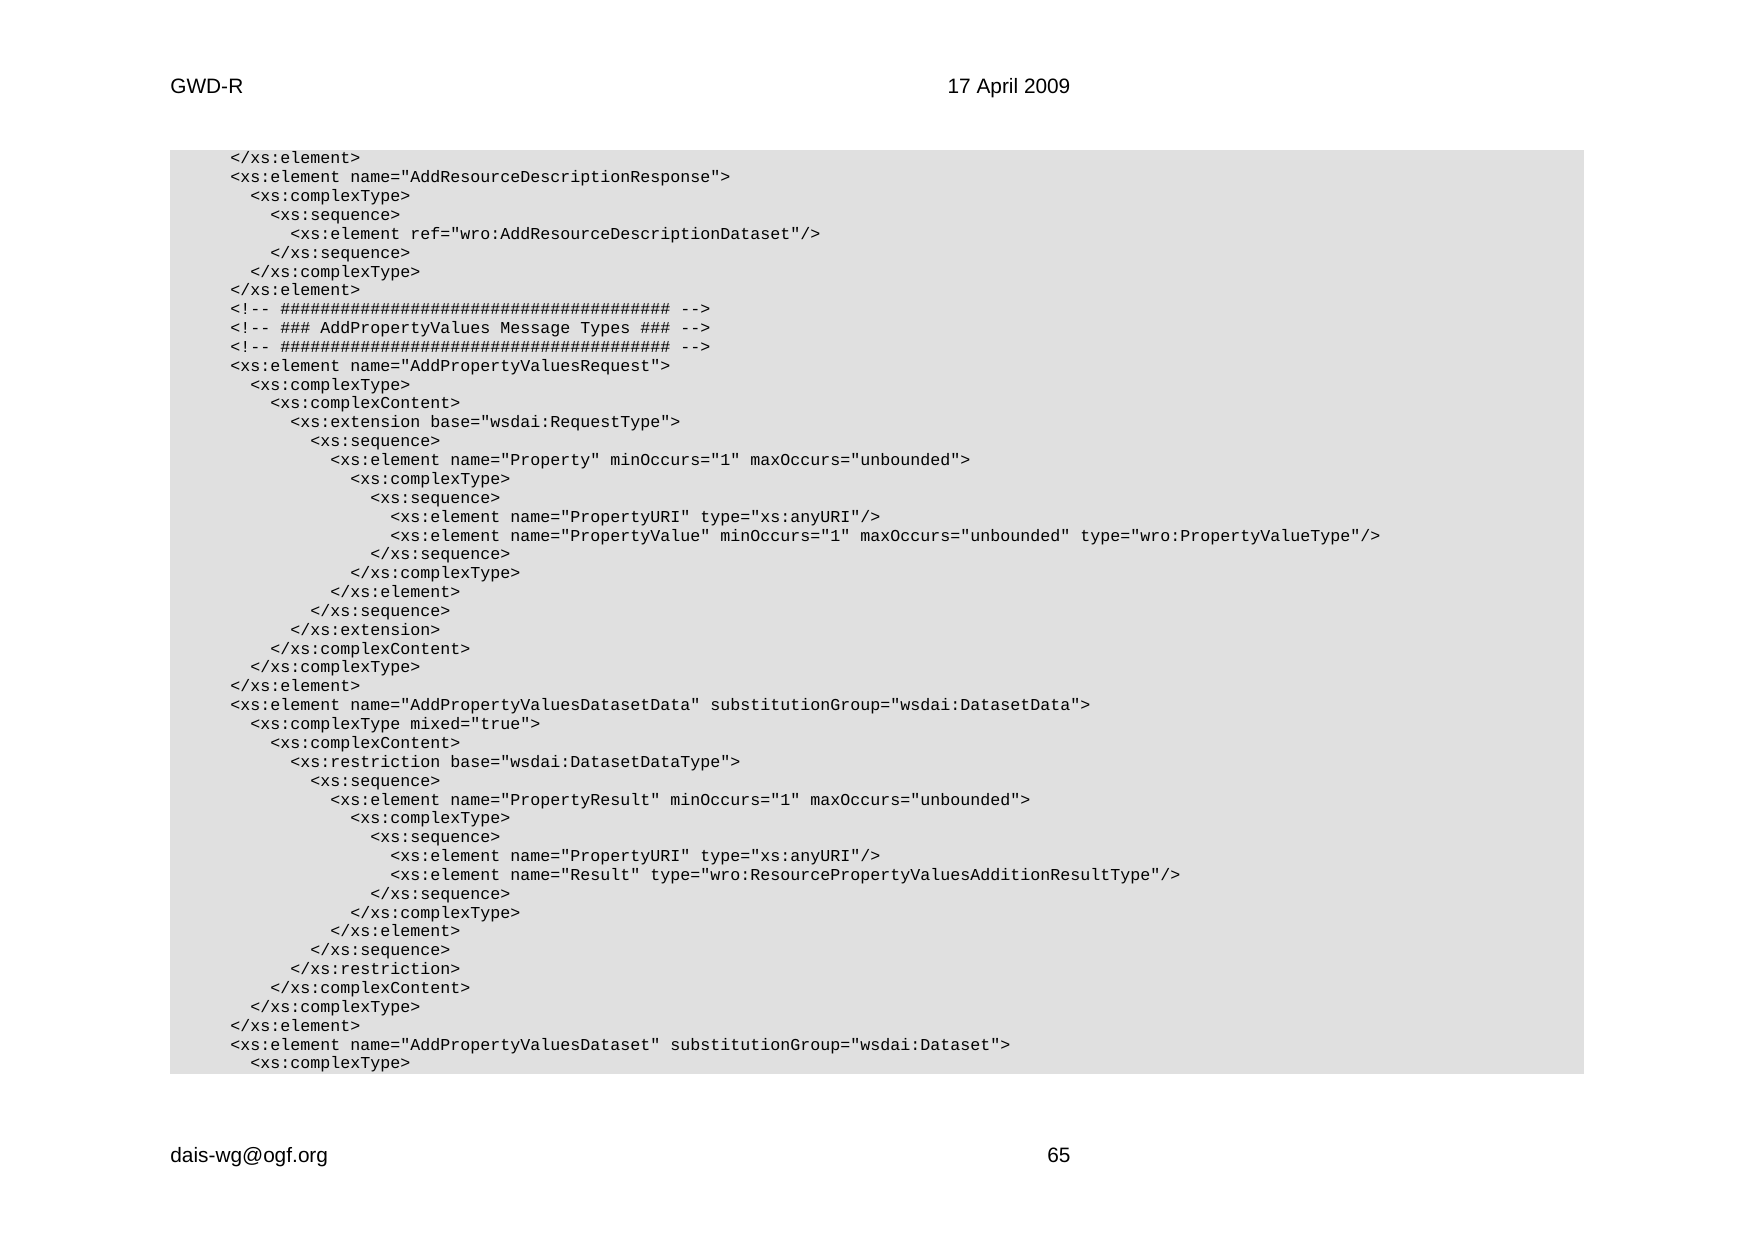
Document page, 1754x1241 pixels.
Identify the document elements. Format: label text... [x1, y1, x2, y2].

text </xs:element> [170, 150, 1584, 169]
text <xs:complexType> [170, 188, 1584, 207]
text <xs:sequence> [170, 489, 1584, 508]
text <xs:element ref="wro:AddResourceDescriptionDataset"/> [170, 225, 1584, 244]
text </xs:element> [170, 282, 1584, 301]
text <xs:sequence> [170, 207, 1584, 225]
text <xs:element name="PropertyResult" minOccurs="1" maxOccurs="unbounded"> [170, 791, 1584, 810]
text </xs:sequence> [170, 602, 1584, 621]
text <xs:element name="PropertyValue" minOccurs="1" maxOccurs="unbounded" type="wro:PropertyValueType"/> [170, 527, 1584, 546]
text <xs:element name="Property" minOccurs="1" maxOccurs="unbounded"> [170, 452, 1584, 471]
text <xs:element name="PropertyURI" type="xs:anyURI"/> [170, 508, 1584, 527]
text </xs:element> [170, 923, 1584, 942]
text <xs:element name="AddPropertyValuesDataset" substitutionGroup="wsdai:Dataset"> [170, 1036, 1584, 1055]
text </xs:complexType> [170, 565, 1584, 584]
text <xs:element name="PropertyURI" type="xs:anyURI"/> [170, 848, 1584, 866]
text <xs:complexType> [170, 376, 1584, 395]
text </xs:restriction> [170, 961, 1584, 979]
text <xs:complexType> [170, 471, 1584, 489]
text </xs:complexType> [170, 659, 1584, 678]
text </xs:sequence> [170, 942, 1584, 961]
text <xs:complexContent> [170, 395, 1584, 414]
text <xs:sequence> [170, 772, 1584, 791]
text <xs:element name="AddPropertyValuesDatasetData" substitutionGroup="wsdai:DatasetData"> [170, 697, 1584, 716]
text </xs:complexType> [170, 263, 1584, 282]
text </xs:sequence> [170, 546, 1584, 565]
text <xs:extension base="wsdai:RequestType"> [170, 414, 1584, 433]
text <xs:sequence> [170, 829, 1584, 848]
text <xs:complexContent> [170, 734, 1584, 753]
text <!-- ####################################### --> [170, 338, 1584, 357]
text </xs:element> [170, 584, 1584, 602]
text </xs:sequence> [170, 244, 1584, 263]
text <xs:element name="Result" type="wro:ResourcePropertyValuesAdditionResultType"/> [170, 866, 1584, 885]
text </xs:extension> [170, 621, 1584, 640]
text <xs:complexType> [170, 1055, 1584, 1074]
text </xs:complexContent> [170, 979, 1584, 998]
text </xs:complexContent> [170, 640, 1584, 659]
text <xs:element name="AddPropertyValuesRequest"> [170, 357, 1584, 376]
text <xs:sequence> [170, 433, 1584, 452]
text <!-- ### AddPropertyValues Message Types ### --> [170, 320, 1584, 338]
text <!-- ####################################### --> [170, 301, 1584, 320]
text </xs:element> [170, 1017, 1584, 1036]
text </xs:sequence> [170, 885, 1584, 904]
text <xs:complexType> [170, 810, 1584, 829]
text <xs:restriction base="wsdai:DatasetDataType"> [170, 753, 1584, 772]
text <xs:element name="AddResourceDescriptionResponse"> [170, 169, 1584, 188]
text </xs:complexType> [170, 998, 1584, 1017]
text </xs:complexType> [170, 904, 1584, 923]
text <xs:complexType mixed="true"> [170, 716, 1584, 734]
text </xs:element> [170, 678, 1584, 697]
